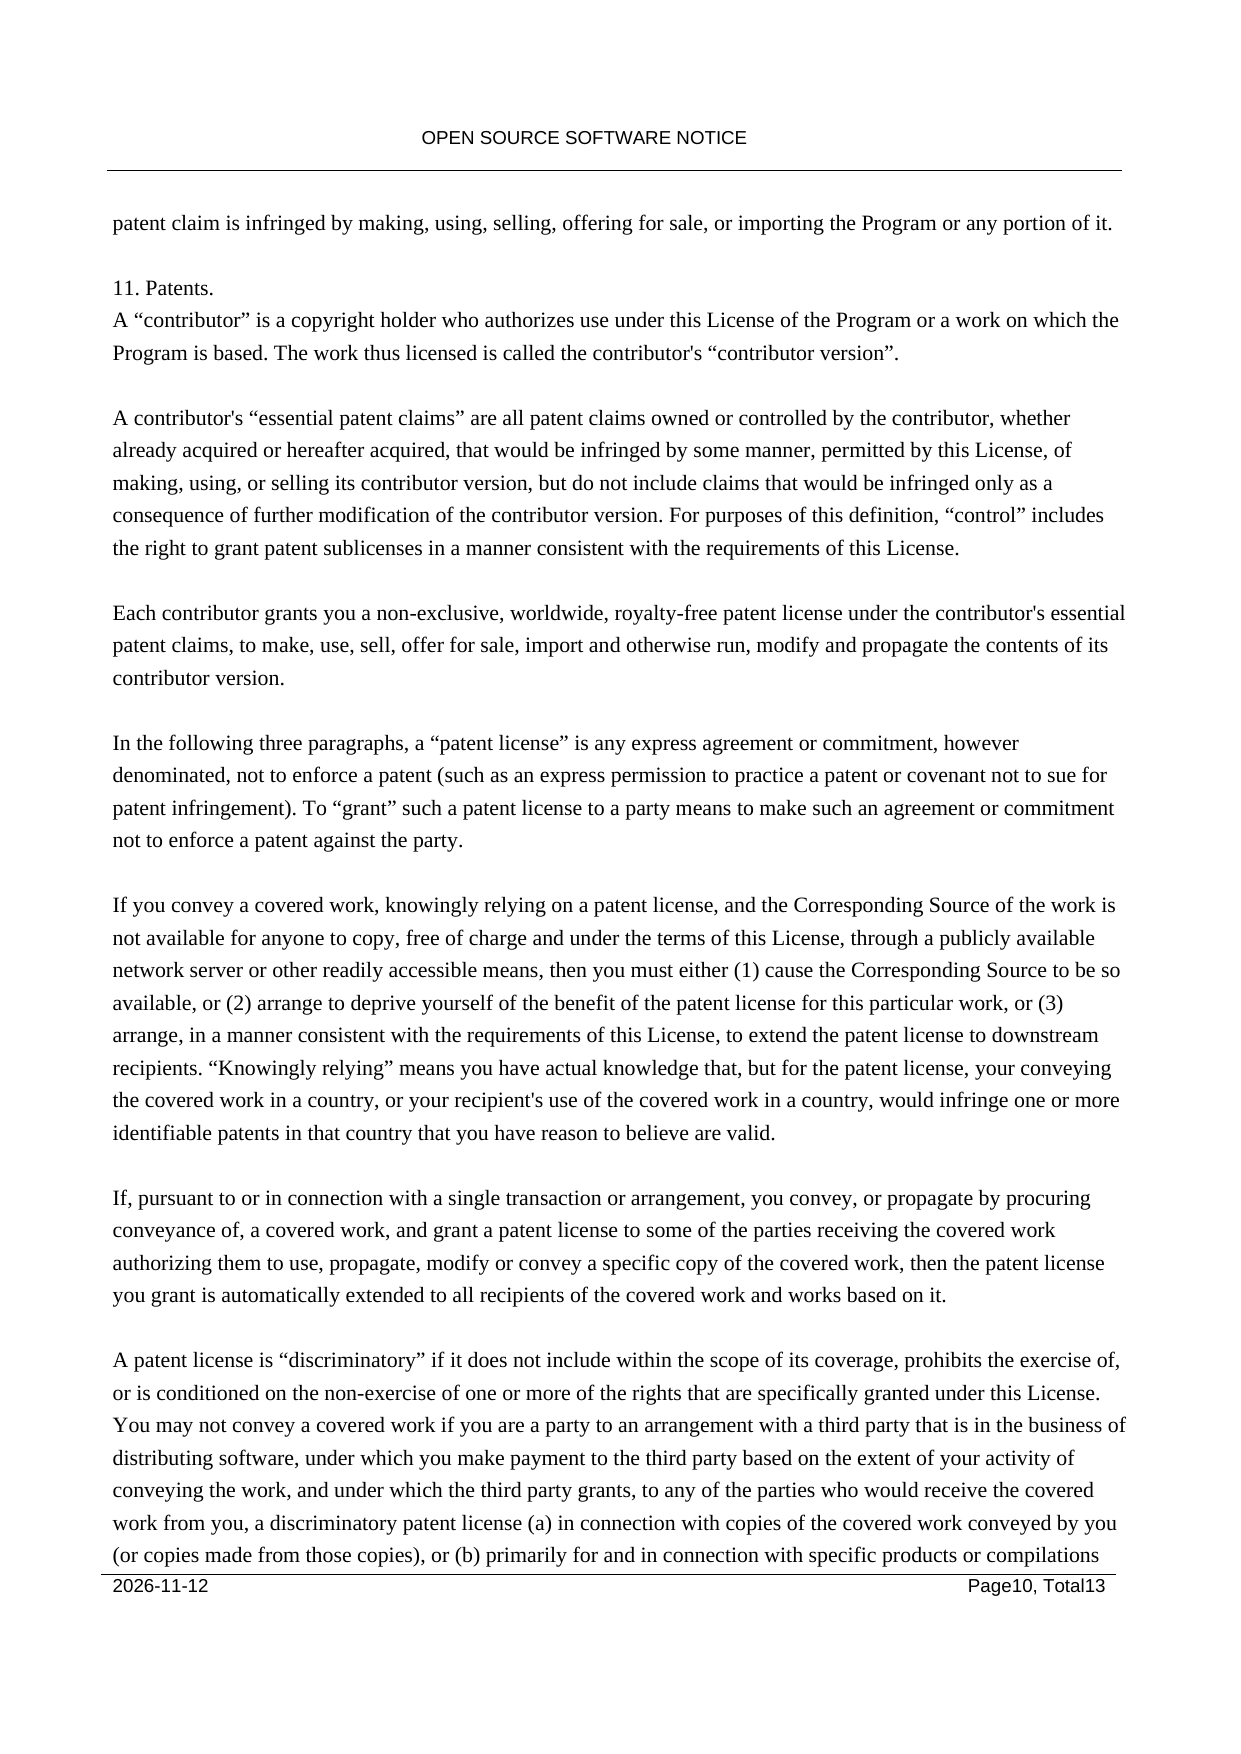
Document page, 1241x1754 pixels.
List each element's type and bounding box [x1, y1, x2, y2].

text [112, 206, 1128, 1571]
